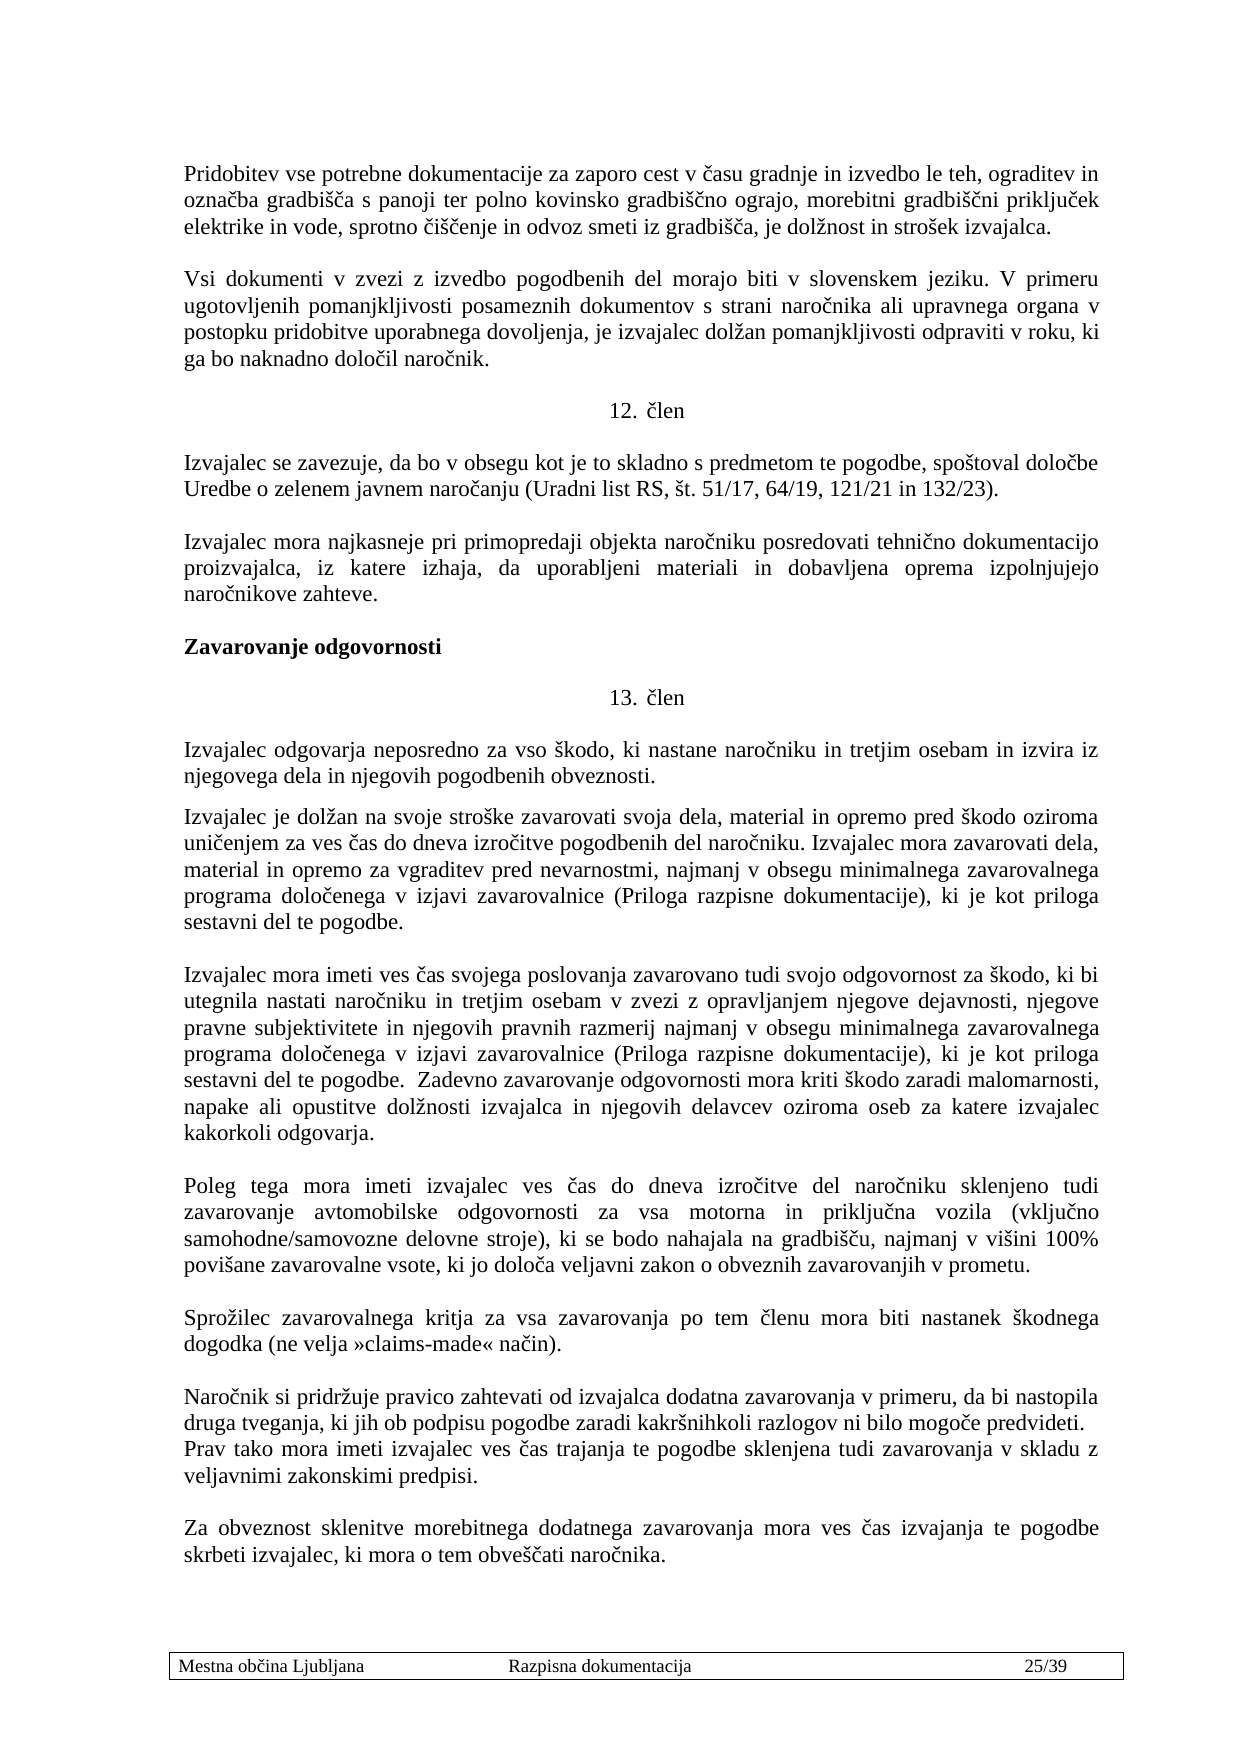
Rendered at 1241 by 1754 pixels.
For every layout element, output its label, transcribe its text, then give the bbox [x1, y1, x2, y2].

text Sprožilec zavarovalnega kritja za vsa zavarovanja po tem členu mora biti nastanek škodnega dogodka (ne velja »claims-made« način). [184, 1304, 1101, 1356]
text Zavarovanje odgovornosti [184, 633, 1115, 659]
text Izvajalec mora imeti ves čas svojega poslovanja zavarovano tudi svojo odgovornost za škodo, ki bi utegnila nastati naročniku in tretjim osebam v zvezi z opravljanjem njegove dejavnosti, njegove pravne subjektivitete in njegovih pravnih razmerij najmanj v obsegu minimalnega zavarovalnega programa določenega v izjavi zavarovalnice (Priloga razpisne dokumentacije), ki je kot priloga sestavni del te pogodbe. Zadevno zavarovanje odgovornosti mora kriti škodo zaradi malomarnosti, napake ali opustitve dolžnosti izvajalca in njegovih delavcev oziroma oseb za katere izvajalec kakorkoli odgovarja. [184, 961, 1101, 1146]
text Izvajalec se zavezuje, da bo v obsegu kot je to skladno s predmetom te pogodbe, spoštoval določbe Uredbe o zelenem javnem naročanju (Uradni list RS, št. 51/17, 64/19, 121/21 in 132/23). [184, 449, 1101, 501]
text Vsi dokumenti v zvezi z izvedbo pogodbenih del morajo biti v slovenskem jeziku. V primeru ugotovljenih pomanjkljivosti posameznih dokumentov s strani naročnika ali upravnega organa v postopku pridobitve uporabnega dovoljenja, je izvajalec dolžan pomanjkljivosti odpraviti v roku, ki ga bo naknadno določil naročnik. [184, 266, 1101, 371]
text Izvajalec mora najkasneje pri primopredaji objekta naročniku posredovati tehnično dokumentacijo proizvajalca, iz katere izhaja, da uporabljeni materiali in dobavljena oprema izpolnjujejo naročnikove zahteve. [184, 528, 1101, 607]
text Izvajalec odgovarja neposredno za vso škodo, ki nastane naročniku in tretjim osebam in izvira iz njegovega dela in njegovih pogodbenih obveznosti. [184, 736, 1101, 788]
text Pridobitev vse potrebne dokumentacije za zaporo cest v času gradnje in izvedbo le teh, ograditev in označba gradbišča s panoji ter polno kovinsko gradbiščno ograjo, morebitni gradbiščni priključek elektrike in vode, sprotno čiščenje in odvoz smeti iz gradbišča, je dolžnost in strošek izvajalca. [184, 160, 1101, 239]
list člen [178, 397, 1115, 424]
text Naročnik si pridržuje pravico zahtevati od izvajalca dodatna zavarovanja v primeru, da bi nastopila druga tveganja, ki jih ob podpisu pogodbe zaradi kakršnihkoli razlogov ni bilo mogoče predvideti. [184, 1383, 1101, 1435]
list člen [178, 684, 1115, 711]
text Poleg tega mora imeti izvajalec ves čas do dneva izročitve del naročniku sklenjeno tudi zavarovanje avtomobilske odgovornosti za vsa motorna in priključna vozila (vključno samohodne/samovozne delovne stroje), ki se bodo nahajala na gradbišču, najmanj v višini 100% povišane zavarovalne vsote, ki jo določa veljavni zakon o obveznih zavarovanjih v prometu. [184, 1172, 1101, 1277]
text Prav tako mora imeti izvajalec ves čas trajanja te pogodbe sklenjena tudi zavarovanja v skladu z veljavnimi zakonskimi predpisi. [184, 1435, 1101, 1488]
text Za obveznost sklenitve morebitnega dodatnega zavarovanja mora ves čas izvajanja te pogodbe skrbeti izvajalec, ki mora o tem obveščati naročnika. [184, 1514, 1101, 1567]
text Izvajalec je dolžan na svoje stroške zavarovati svoja dela, material in opremo pred škodo oziroma uničenjem za ves čas do dneva izročitve pogodbenih del naročniku. Izvajalec mora zavarovati dela, material in opremo za vgraditev pred nevarnostmi, najmanj v obsegu minimalnega zavarovalnega programa določenega v izjavi zavarovalnice (Priloga razpisne dokumentacije), ki je kot priloga sestavni del te pogodbe. [184, 803, 1101, 935]
